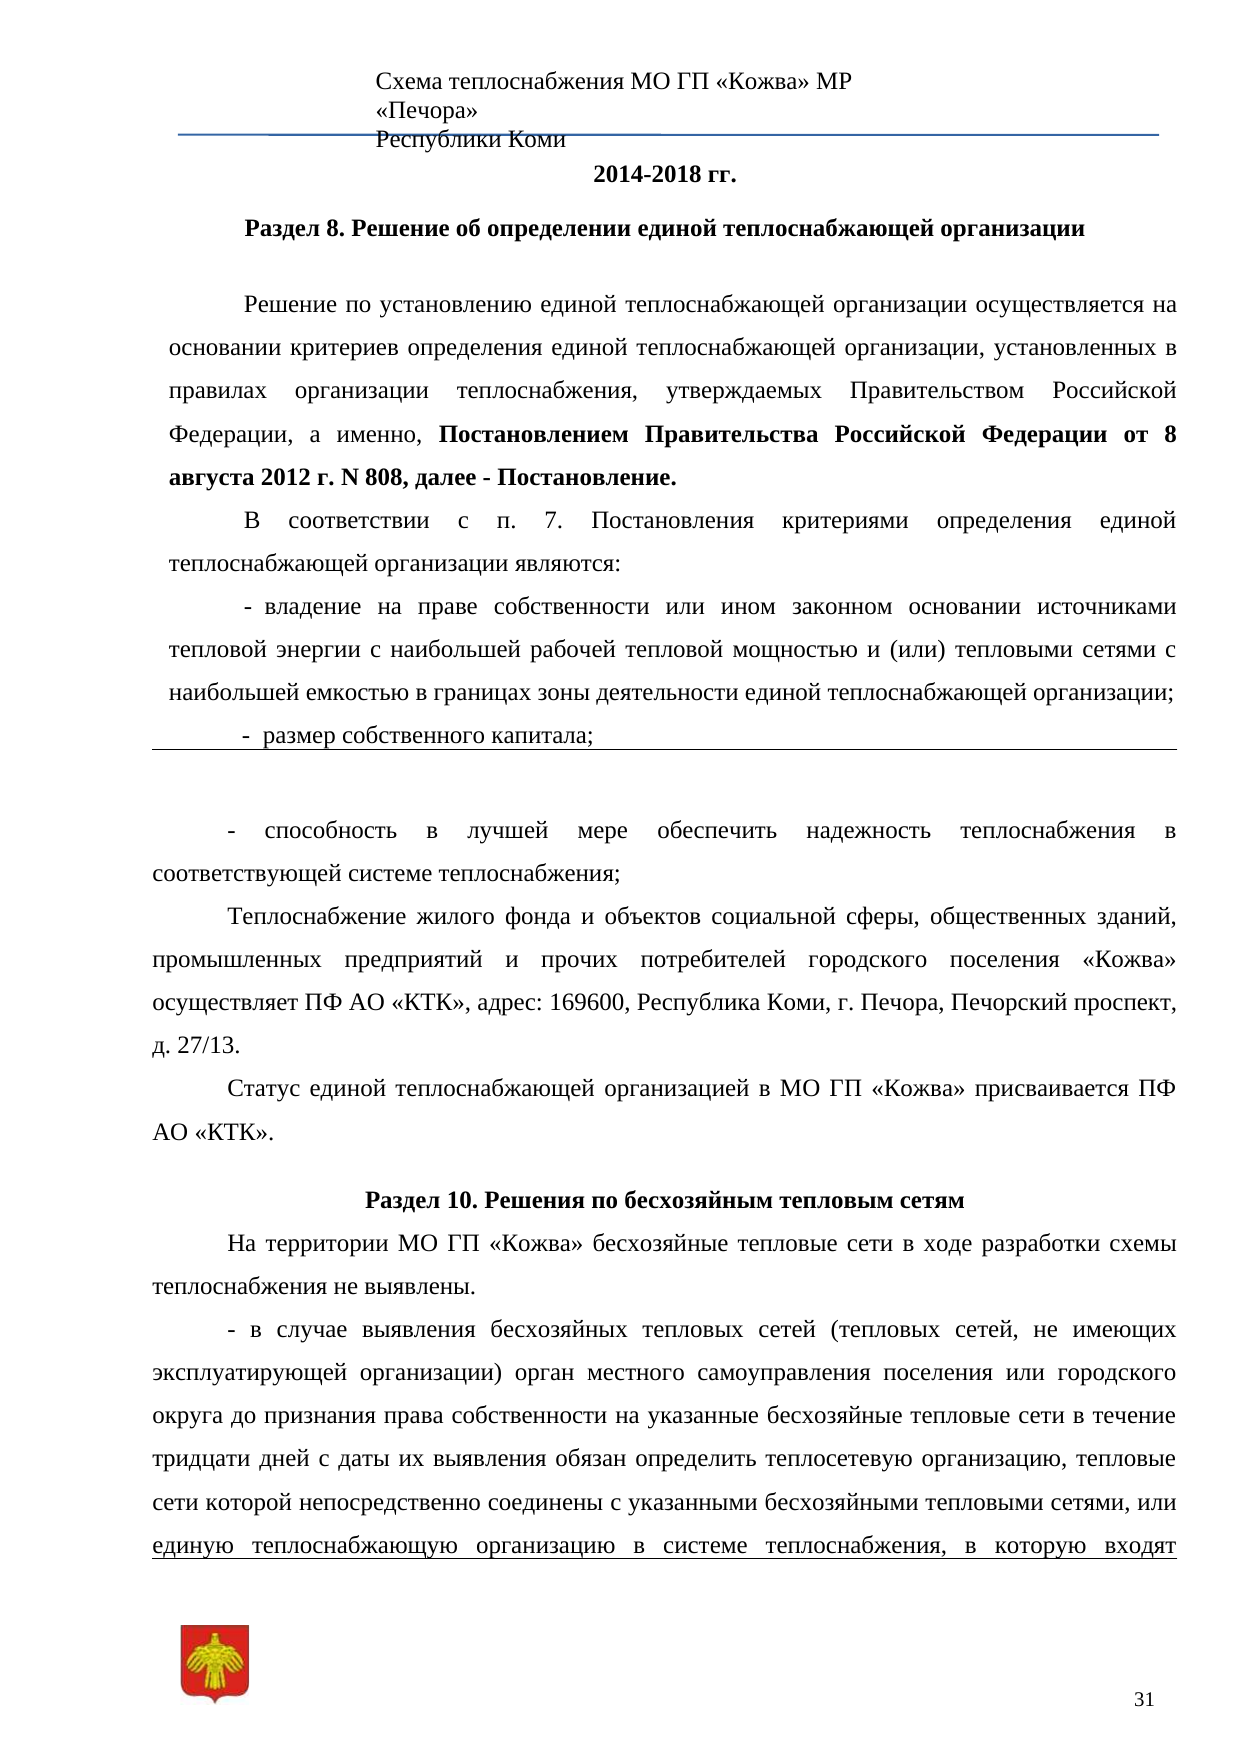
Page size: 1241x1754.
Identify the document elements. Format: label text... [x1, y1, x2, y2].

text Статус единой теплоснабжающей организацией в МО ГП «Кожва» присваивается ПФ АО «КТК». [152, 1073, 1177, 1145]
text Решение по установлению единой теплоснабжающей организации осуществляется на основании критериев определения единой теплоснабжающей организации, установленных в правилах организации теплоснабжения, утверждаемых Правительством Российской Федерации, а именно, Постановлением Правительства Российской Федерации от 8 августа 2012 г. N 808, далее - Постановление. [169, 289, 1177, 491]
text На территории МО ГП «Кожва» бесхозяйные тепловые сети в ходе разработки схемы теплоснабжения не выявлены. [152, 1228, 1177, 1300]
list владение на праве собственности или ином законном основании источниками тепловой энергии с наибольшей рабочей тепловой мощностью и (или) тепловыми сетями с наибольшей емкостью в границах зоны деятельности единой теплоснабжающей организации; [169, 591, 1177, 706]
text Раздел 10. Решения по бесхозяйным тепловым сетям [152, 1185, 1177, 1213]
text Теплоснабжение жилого фонда и объектов социальной сферы, общественных зданий, промышленных предприятий и прочих потребителей городского поселения «Кожва» осуществляет ПФ АО «КТК», адрес: 169600, Республика Коми, г. Печора, Печорский проспект, д. 27/13. [152, 901, 1177, 1059]
picture [180, 1625, 250, 1705]
text В соответствии с п. 7. Постановления критериями определения единой теплоснабжающей организации являются: [169, 505, 1177, 577]
list размер собственного капитала; [152, 721, 1177, 749]
text Раздел 8. Решение об определении единой теплоснабжающей организации [152, 213, 1177, 241]
text - способность в лучшей мере обеспечить надежность теплоснабжения в соответствующей системе теплоснабжения; [152, 815, 1177, 887]
